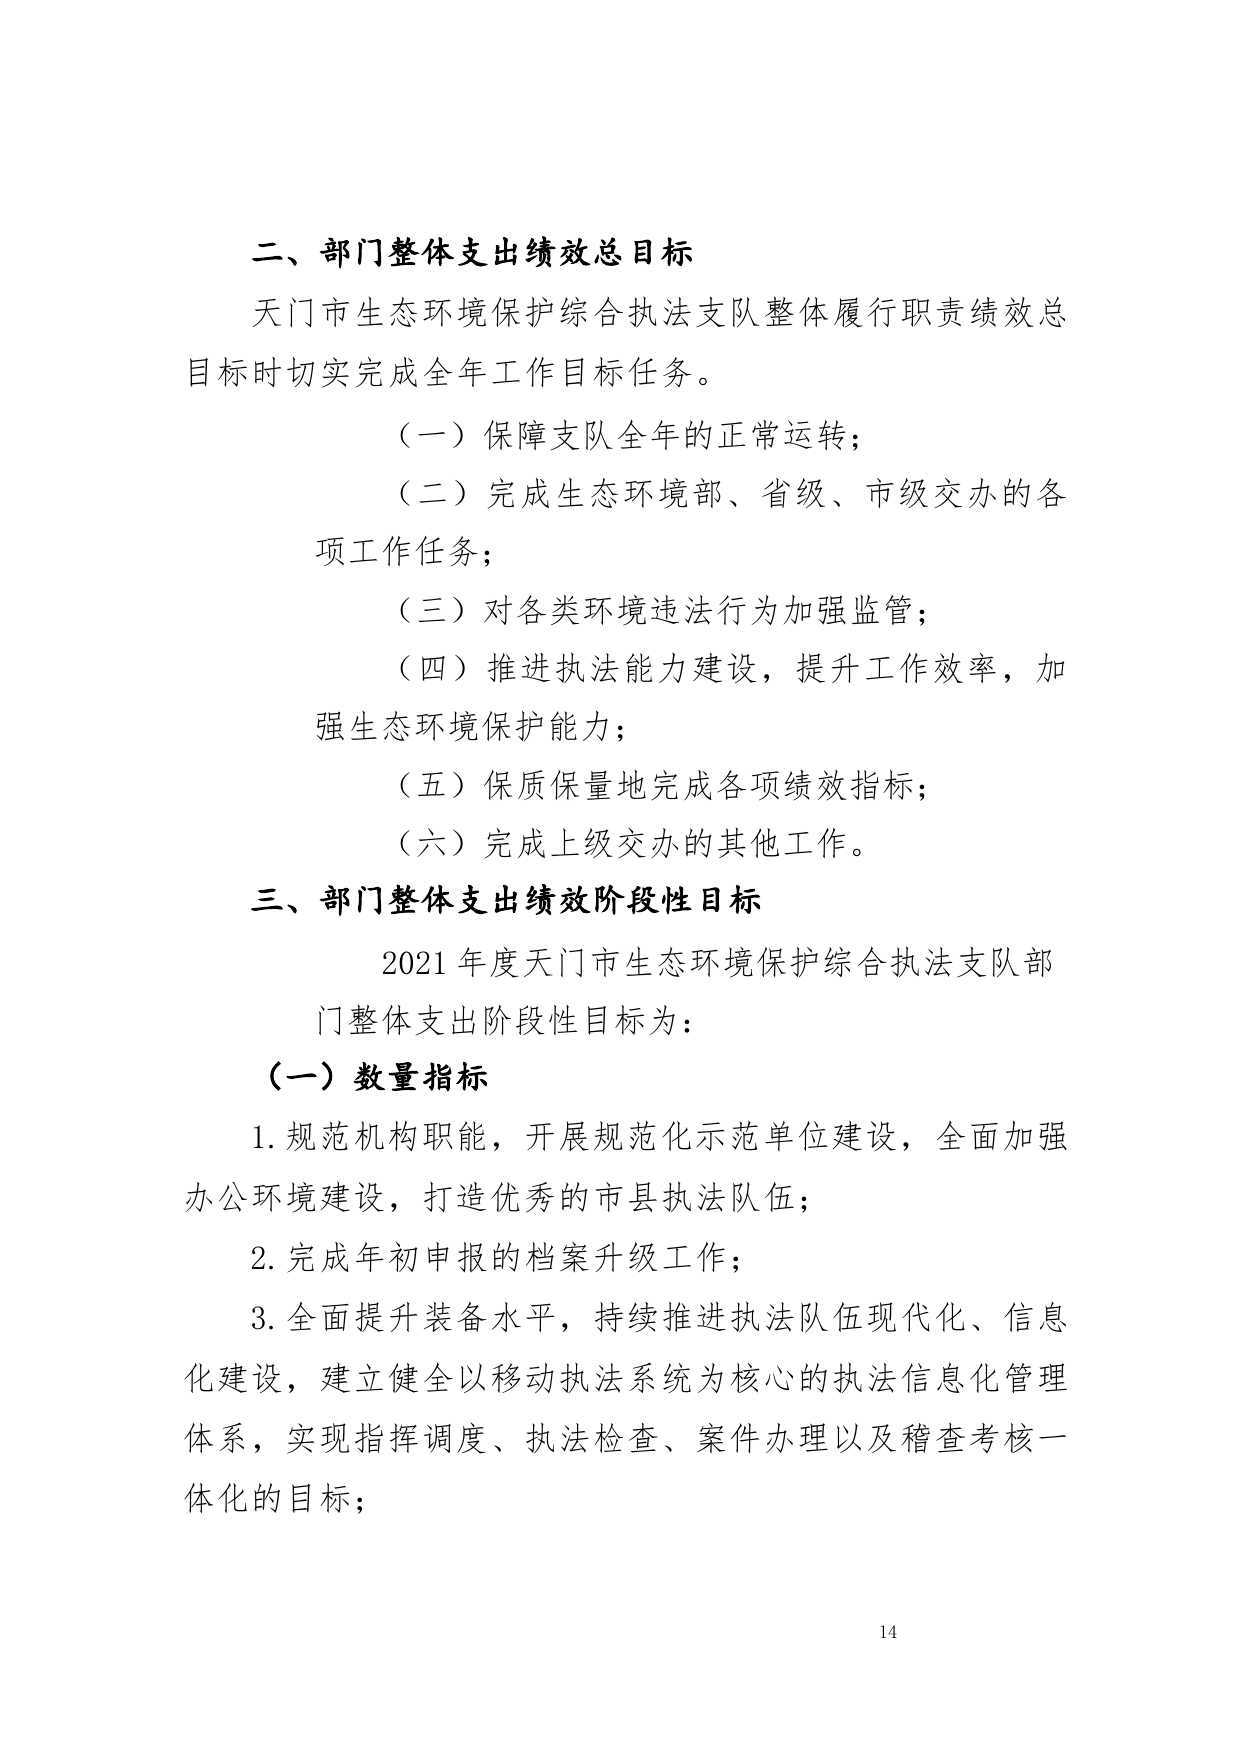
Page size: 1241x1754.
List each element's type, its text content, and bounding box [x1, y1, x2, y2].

text （五）保质保量地完成各项绩效指标； [313, 750, 1068, 809]
text （六）完成上级交办的其他工作。 [313, 809, 1068, 867]
list 天门市生态环境保护综合执法支队整体履行职责绩效总目标时切实完成全年工作目标任务。 [182, 280, 1070, 400]
list 三、部门整体支出绩效阶段性目标 [182, 867, 1070, 927]
list 3.全面提升装备水平，持续推进执法队伍现代化、信息化建设，建立健全以移动执法系统为核心的执法信息化管理体系，实现指挥调度、执法检查、案件办理以及稽查考核一体化的目标； [182, 1285, 1070, 1527]
text （二）完成生态环境部、省级、市级交办的各项工作任务； [313, 459, 1068, 575]
text 2.完成年初申报的档案升级工作； [182, 1225, 1070, 1285]
list （一）数量指标 [182, 1044, 1070, 1104]
text 2021年度天门市生态环境保护综合执法支队部门整体支出阶段性目标为： [313, 927, 1070, 1044]
text （四）推进执法能力建设，提升工作效率，加强生态环境保护能力； [313, 634, 1068, 750]
list 二、部门整体支出绩效总目标 [182, 219, 1070, 280]
list 1.规范机构职能，开展规范化示范单位建设，全面加强办公环境建设，打造优秀的市县执法队伍； [182, 1104, 1070, 1225]
text （一）保障支队全年的正常运转； [313, 400, 1068, 459]
text （三）对各类环境违法行为加强监管； [313, 575, 1068, 634]
